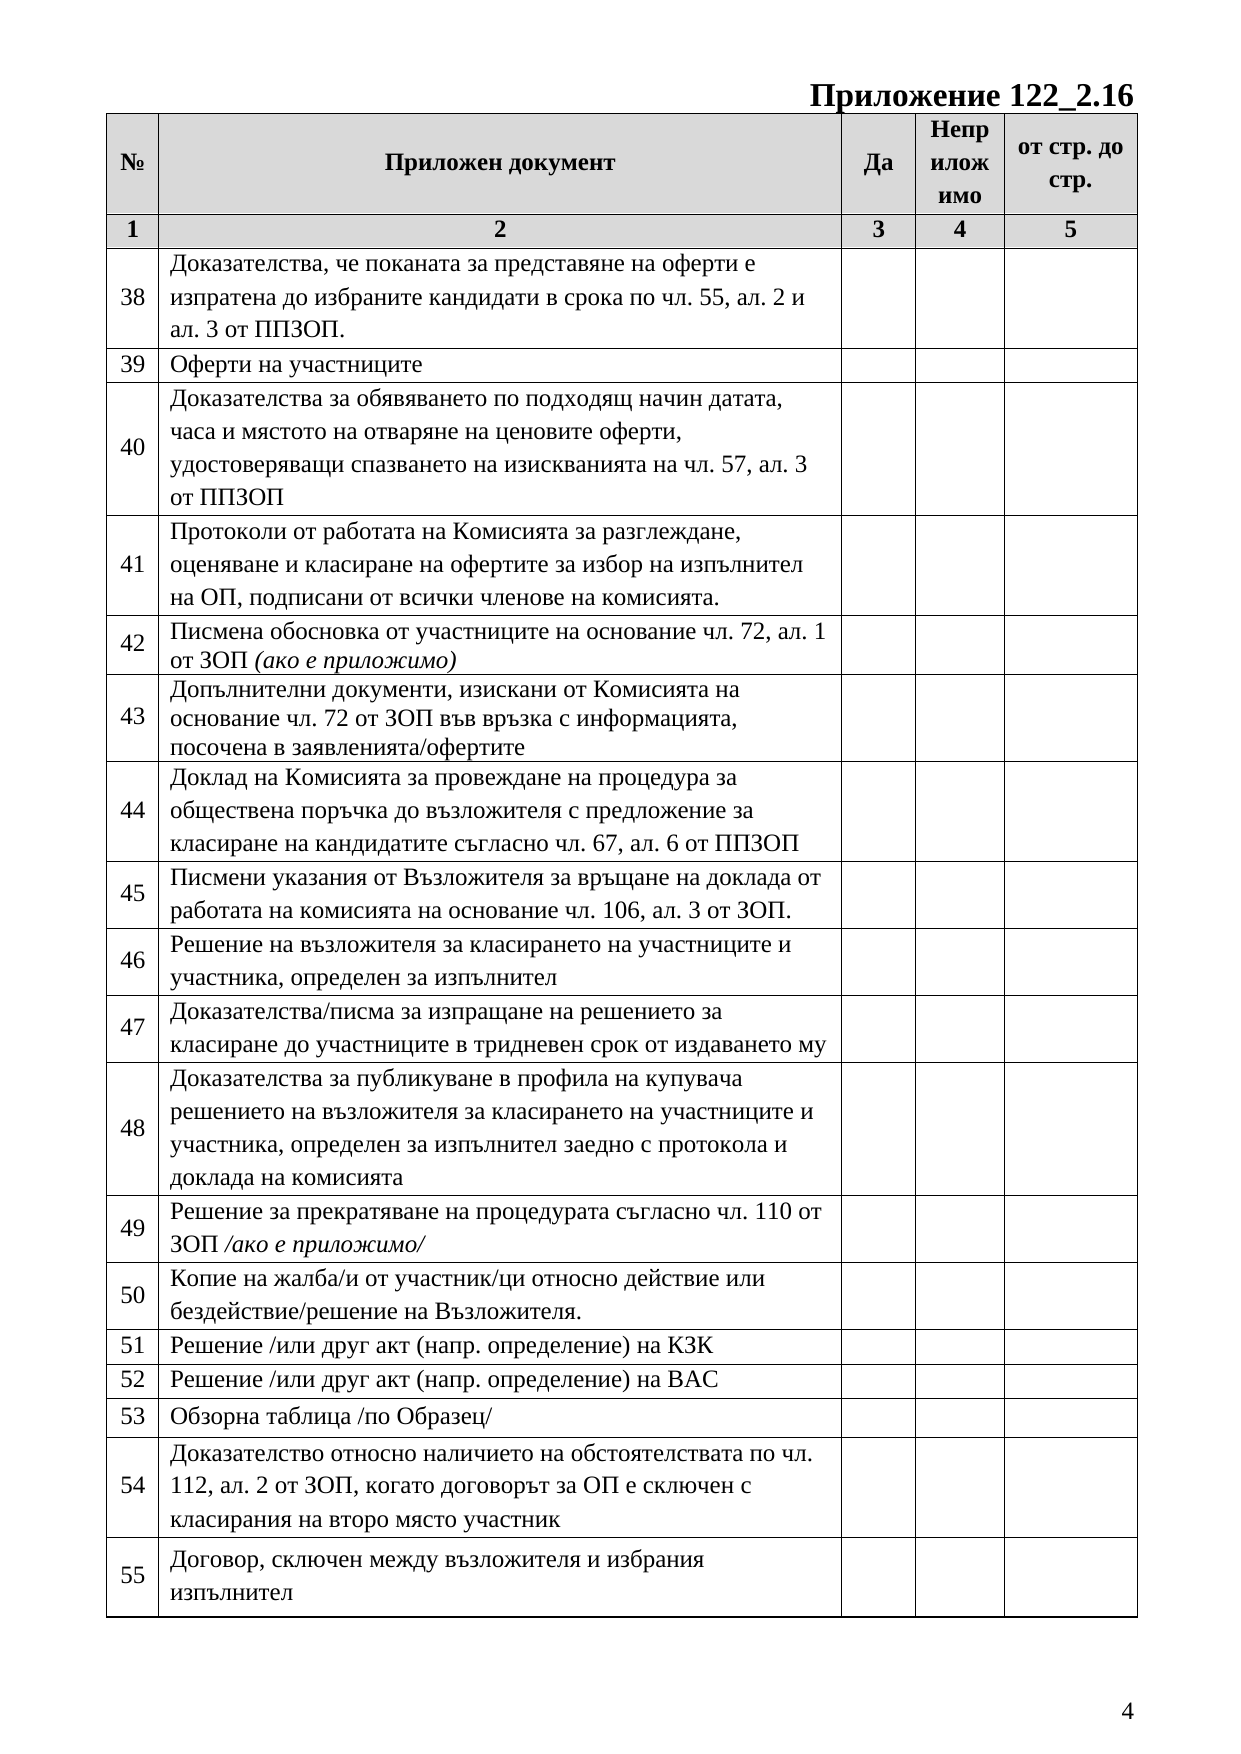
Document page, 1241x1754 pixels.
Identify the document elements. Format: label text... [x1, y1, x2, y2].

table_cell 41 [107, 516, 158, 615]
table_cell [1005, 383, 1137, 515]
table_cell [916, 862, 1004, 928]
table_cell [1005, 762, 1137, 861]
table_cell [842, 349, 915, 382]
table_cell 49 [107, 1196, 158, 1262]
table_cell [916, 616, 1004, 673]
table_cell [1005, 862, 1137, 928]
table_cell Писмени указания от Възложителя за връщане на доклада от работата на комисията на основание чл. 106, ал. 3 от ЗОП. [159, 862, 841, 928]
table_cell 47 [107, 996, 158, 1062]
table_cell 50 [107, 1263, 158, 1329]
table_cell 51 [107, 1330, 158, 1363]
table_cell [842, 383, 915, 515]
table_cell [842, 516, 915, 615]
table_cell [1005, 1063, 1137, 1195]
table_cell Писмена обосновка от участниците на основание чл. 72, ал. 1 от ЗОП (ако е приложимо) [159, 616, 841, 673]
table_cell Протоколи от работата на Комисията за разглеждане, оценяване и класиране на офертите за избор на изпълнител на ОП, подписани от всички членове на комисията. [159, 516, 841, 615]
table_cell 46 [107, 929, 158, 995]
table_cell [916, 1330, 1004, 1363]
table_cell [916, 1399, 1004, 1437]
table_cell [842, 1263, 915, 1329]
table_cell [842, 675, 915, 761]
table_cell Доказателства/писма за изпращане на решението за класиране до участниците в тридневен срок от издаването му [159, 996, 841, 1062]
table_cell Решение за прекратяване на процедурата съгласно чл. 110 от ЗОП /ако е приложимо/ [159, 1196, 841, 1262]
table_cell 4 [916, 215, 1004, 247]
table_cell 43 [107, 675, 158, 761]
table_cell Доказателства за публикуване в профила на купувача решението на възложителя за класирането на участниците и участника, определен за изпълнител заедно с протокола и доклада на комисията [159, 1063, 841, 1195]
table_cell [1005, 349, 1137, 382]
table_cell [1005, 929, 1137, 995]
table_cell 55 [107, 1538, 158, 1616]
table_cell [916, 516, 1004, 615]
table_cell 2 [159, 215, 841, 247]
table_cell [916, 383, 1004, 515]
table_cell [916, 1438, 1004, 1537]
table_cell Доклад на Комисията за провеждане на процедура за обществена поръчка до възложителя с предложение за класиране на кандидатите съгласно чл. 67, ал. 6 от ППЗОП [159, 762, 841, 861]
table_header № [107, 114, 158, 213]
table_cell [842, 1399, 915, 1437]
table_cell [1005, 616, 1137, 673]
table_cell [1005, 516, 1137, 615]
table_cell [916, 929, 1004, 995]
table_cell [916, 996, 1004, 1062]
table_cell [916, 349, 1004, 382]
table_header Приложен документ [159, 114, 841, 213]
table_cell [842, 762, 915, 861]
table_cell [842, 249, 915, 348]
table_cell 54 [107, 1438, 158, 1537]
table_cell [916, 1538, 1004, 1616]
table_cell [842, 1063, 915, 1195]
table_cell 45 [107, 862, 158, 928]
table_cell [916, 675, 1004, 761]
table_cell 39 [107, 349, 158, 382]
table_cell 48 [107, 1063, 158, 1195]
table_cell 1 [107, 215, 158, 247]
table_cell [1005, 1196, 1137, 1262]
table_cell Доказателства за обявяването по подходящ начин датата, часа и мястото на отваряне на ценовите оферти, удостоверяващи спазването на изискванията на чл. 57, ал. 3 от ППЗОП [159, 383, 841, 515]
table_cell 52 [107, 1365, 158, 1397]
table_header Неприложимо [916, 114, 1004, 213]
table_cell [1005, 1538, 1137, 1616]
table_cell 5 [1005, 215, 1137, 247]
table_cell [916, 1365, 1004, 1397]
table_cell [1005, 996, 1137, 1062]
table_cell 38 [107, 249, 158, 348]
table_cell [1005, 1365, 1137, 1397]
table_cell [842, 929, 915, 995]
table_cell [842, 1330, 915, 1363]
table_cell [916, 1196, 1004, 1262]
table_cell [842, 996, 915, 1062]
table_cell 44 [107, 762, 158, 861]
table_cell [1005, 1263, 1137, 1329]
table_cell [842, 1365, 915, 1397]
table_cell [1005, 249, 1137, 348]
table_cell [842, 1438, 915, 1537]
table_cell Допълнителни документи, изискани от Комисията на основание чл. 72 от ЗОП във връзка с информацията, посочена в заявленията/офертите [159, 675, 841, 761]
table_cell Договор, сключен между възложителя и избрания изпълнител [159, 1538, 841, 1616]
table_cell [1005, 1399, 1137, 1437]
table_cell [916, 762, 1004, 861]
table_cell 40 [107, 383, 158, 515]
table_cell [842, 616, 915, 673]
table_cell [916, 1063, 1004, 1195]
table_cell [842, 1196, 915, 1262]
table_cell [1005, 675, 1137, 761]
table_cell [842, 1538, 915, 1616]
table_cell [842, 862, 915, 928]
table_cell Решение на възложителя за класирането на участниците и участника, определен за изпълнител [159, 929, 841, 995]
table_cell 3 [842, 215, 915, 247]
table_cell Доказателство относно наличието на обстоятелствата по чл. 112, ал. 2 от ЗОП, когато договорът за ОП е сключен с класирания на второ място участник [159, 1438, 841, 1537]
table_cell [916, 1263, 1004, 1329]
table_cell [916, 249, 1004, 348]
table_cell [1005, 1330, 1137, 1363]
table_cell Оферти на участниците [159, 349, 841, 382]
table_cell Обзорна таблица /по Образец/ [159, 1399, 841, 1437]
table_header от стр. до стр. [1005, 114, 1137, 213]
table_cell 42 [107, 616, 158, 673]
table_cell Доказателства, че поканата за представяне на оферти е изпратена до избраните кандидати в срока по чл. 55, ал. 2 и ал. 3 от ППЗОП. [159, 249, 841, 348]
table_cell Копие на жалба/и от участник/ци относно действие или бездействие/решение на Възложителя. [159, 1263, 841, 1329]
table_cell Решение /или друг акт (напр. определение) на ВАС [159, 1365, 841, 1397]
table_cell 53 [107, 1399, 158, 1437]
table_cell Решение /или друг акт (напр. определение) на КЗК [159, 1330, 841, 1363]
table_cell [1005, 1438, 1137, 1537]
table_header Да [842, 114, 915, 213]
